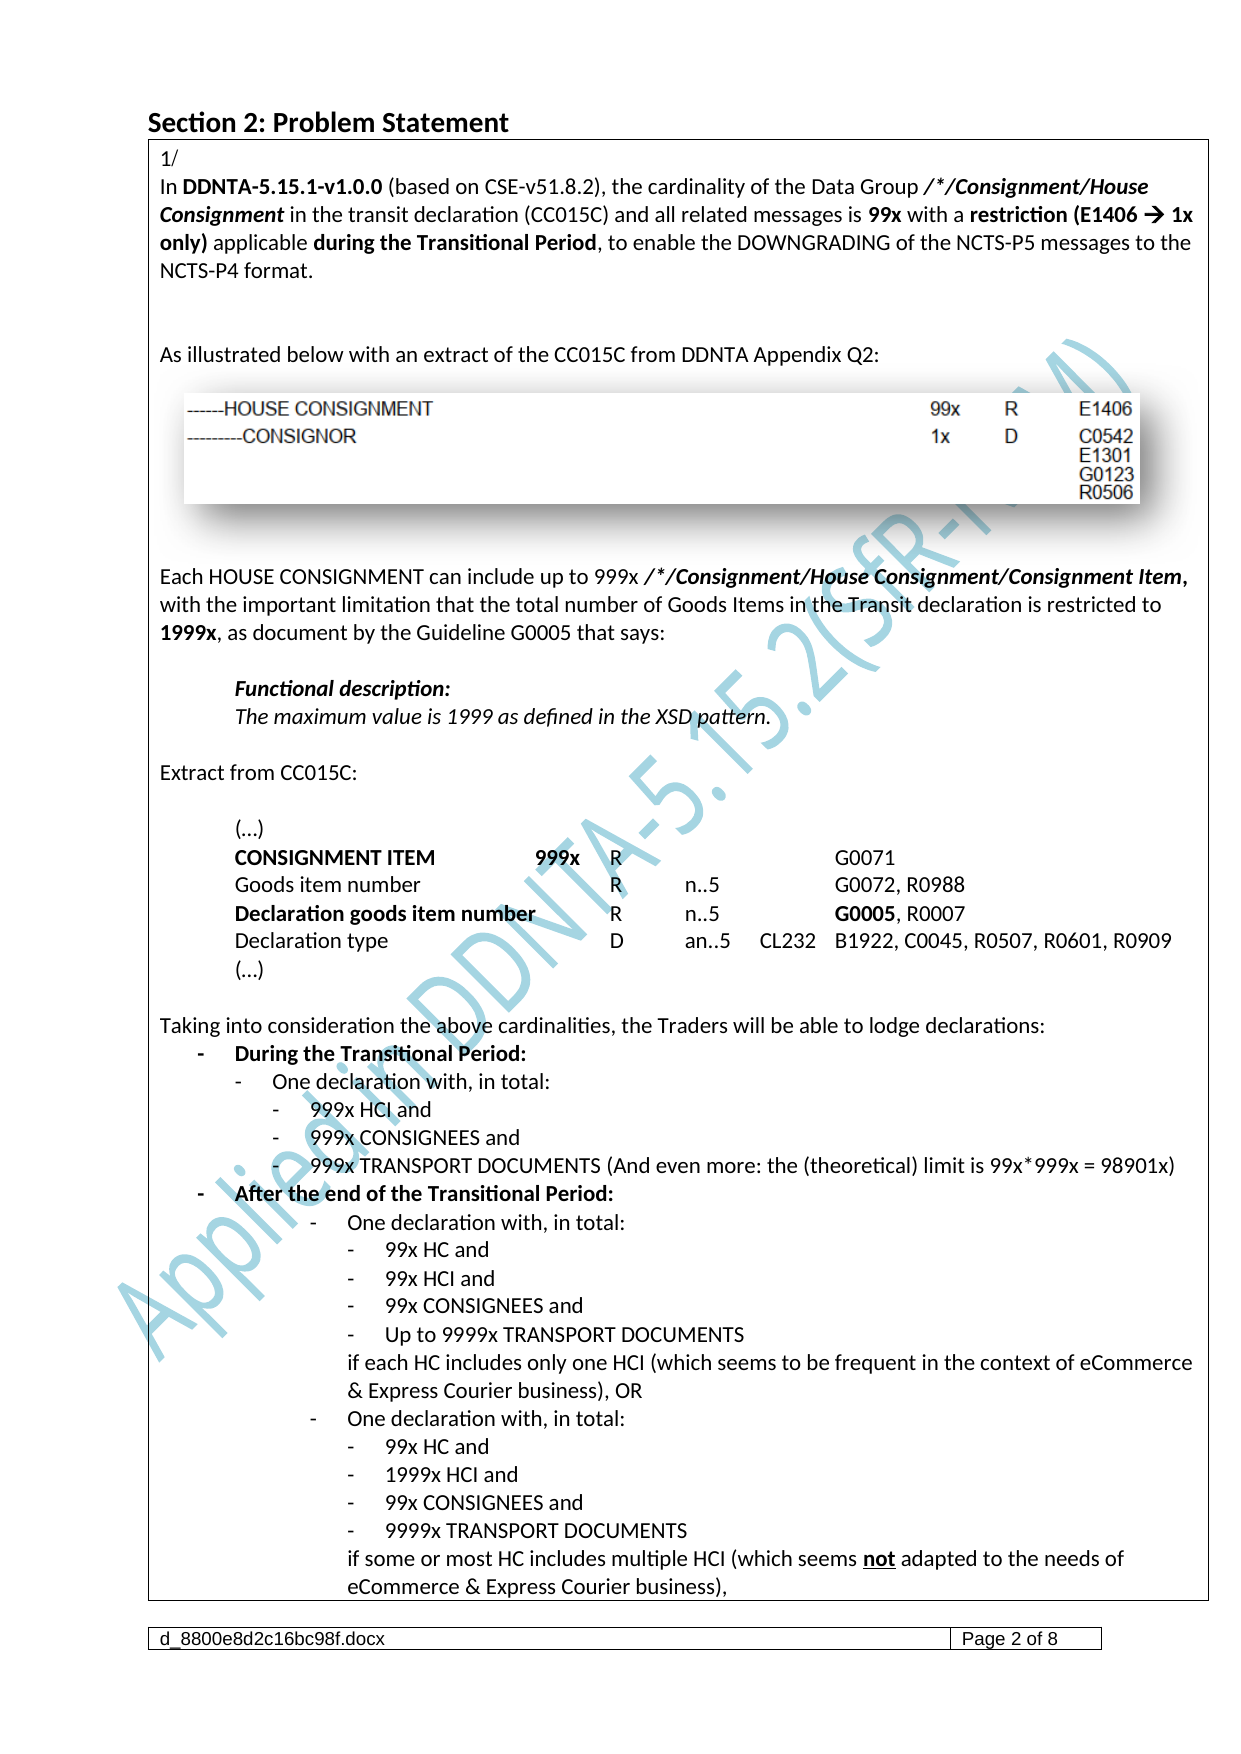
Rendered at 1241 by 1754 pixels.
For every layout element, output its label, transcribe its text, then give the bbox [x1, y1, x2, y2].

text Section 2: Problem Statement [148, 104, 1102, 139]
picture [184, 393, 1140, 504]
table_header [149, 140, 1208, 1600]
